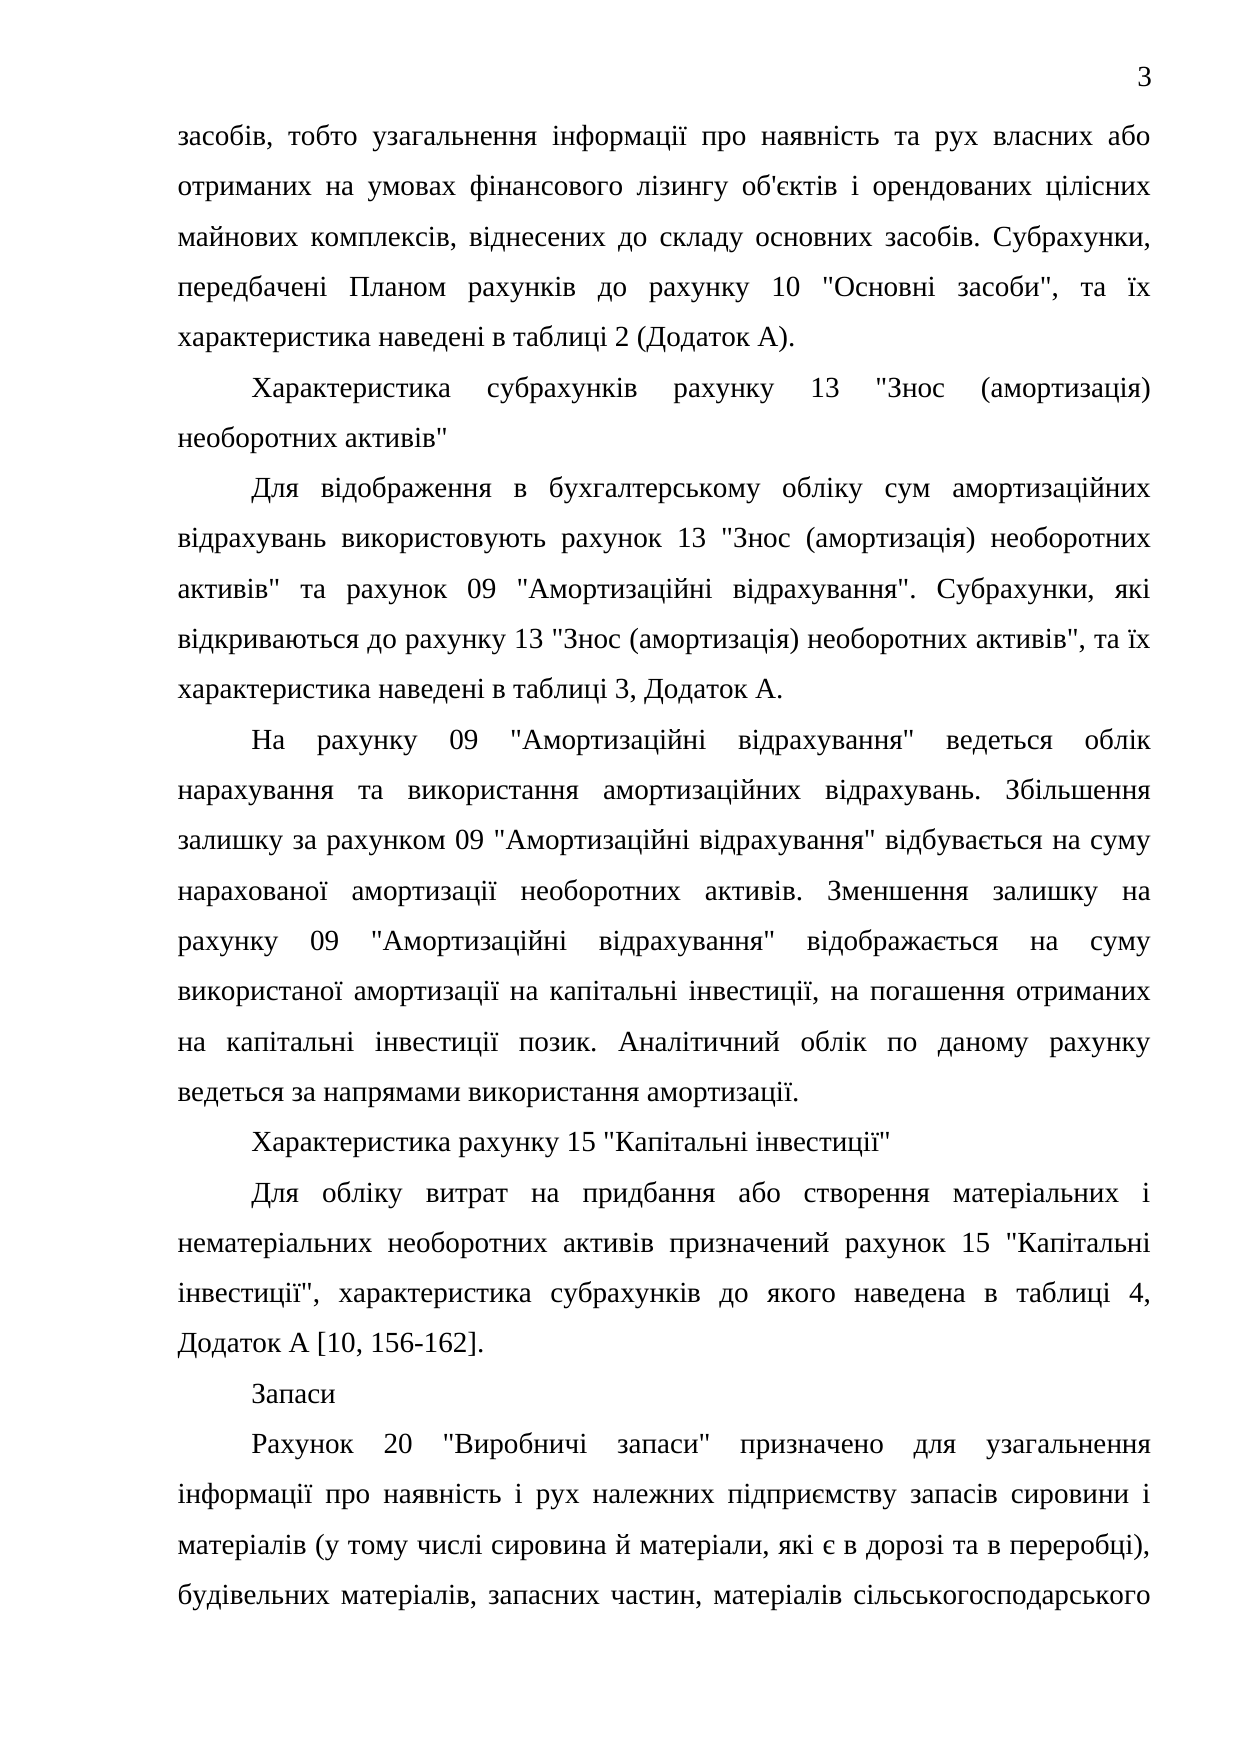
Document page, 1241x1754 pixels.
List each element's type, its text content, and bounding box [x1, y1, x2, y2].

text Для обліку витрат на придбання або створення матеріальних і нематеріальних необоротних активів призначений рахунок 15 "Капітальні інвестиції", характеристика субрахунків до якого наведена в таблиці 4, Додаток А [10, 156-162]. [177, 1175, 1152, 1359]
text Запаси [177, 1376, 1152, 1409]
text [177, 1426, 1152, 1611]
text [177, 118, 1152, 353]
text На рахунку 09 "Амортизаційні відрахування" ведеться облік нарахування та використання амортизаційних відрахувань. Збільшення залишку за рахунком 09 "Амортизаційні відрахування" відбувається на суму нарахованої амортизації необоротних активів. Зменшення залишку на рахунку 09 "Амортизаційні відрахування" відображається на суму використаної амортизації на капітальні інвестиції, на погашення отриманих на капітальні інвестиції позик. Аналітичний облік по даному рахунку ведеться за напрямами використання амортизації. [177, 722, 1152, 1108]
text Характеристика рахунку 15 "Капітальні інвестиції" [177, 1124, 1152, 1158]
text Характеристика субрахунків рахунку 13 "Знос (амортизація) необоротних активів" [177, 370, 1152, 453]
text Для відображення в бухгалтерському обліку сум амортизаційних відрахувань використовують рахунок 13 "Знос (амортизація) необоротних активів" та рахунок 09 "Амортизаційні відрахування". Субрахунки, які відкриваються до рахунку 13 "Знос (амортизація) необоротних активів", та їх характеристика наведені в таблиці 3, Додаток А. [177, 470, 1152, 705]
